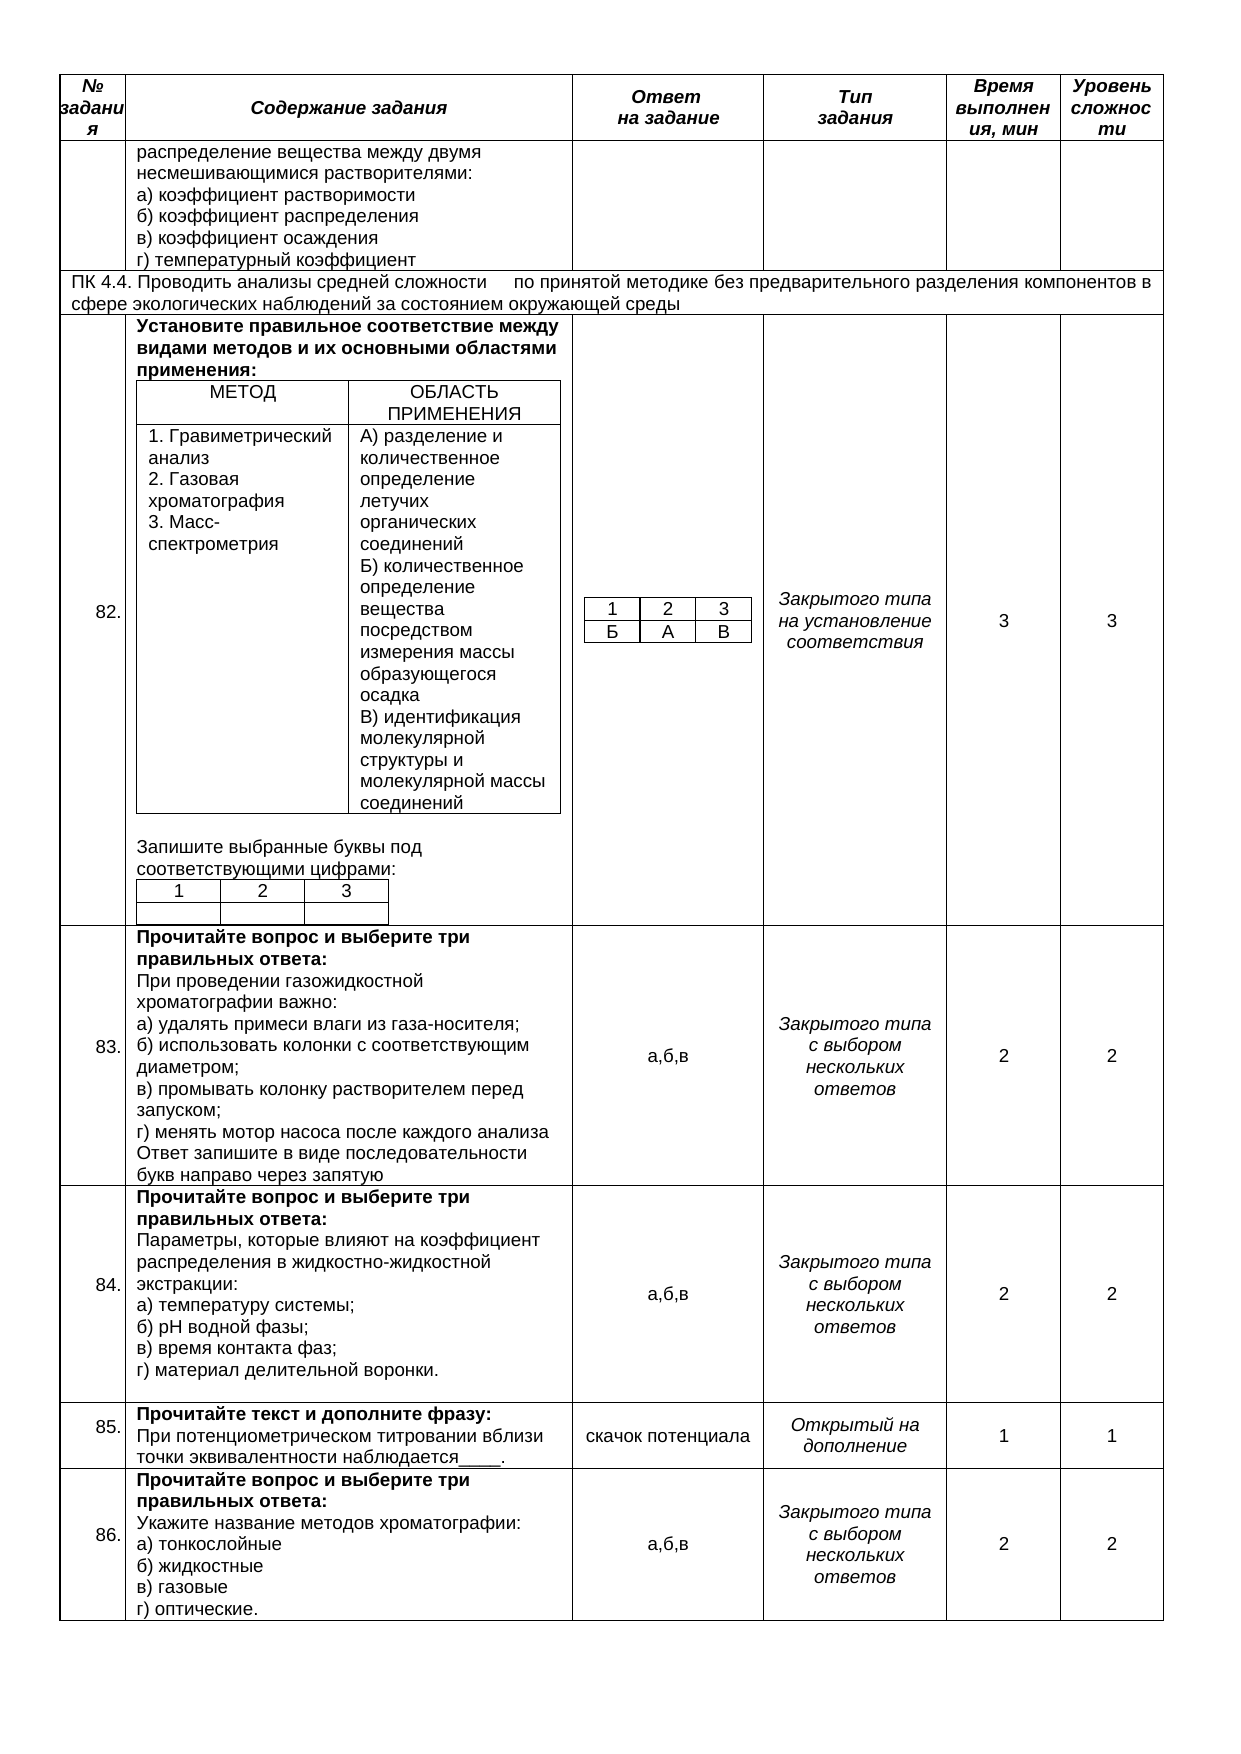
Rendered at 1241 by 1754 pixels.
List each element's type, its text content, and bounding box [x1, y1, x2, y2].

table_cell 1 [1061, 1403, 1163, 1467]
table_header Содержание задания [126, 75, 572, 139]
table_cell 3 [1061, 315, 1163, 925]
table_cell 2 [947, 1186, 1060, 1402]
table_cell а,б,в [573, 1186, 763, 1402]
table_cell а,б,в [573, 1469, 763, 1619]
table_cell Прочитайте вопрос и выберите три правильных ответа: Укажите название методов хроматографии: а) тонкослойные б) жидкостные в) газовые г) оптические. [126, 1469, 572, 1619]
table_cell 3 [947, 315, 1060, 925]
table_cell [61, 315, 125, 925]
table_cell [61, 141, 125, 270]
table_cell 1 [947, 1403, 1060, 1467]
table_cell а,б,в [573, 926, 763, 1185]
table_cell Закрытого типа с выбором нескольких ответов [764, 1469, 946, 1619]
table_cell [61, 1186, 125, 1402]
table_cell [764, 141, 946, 270]
table_cell б [573, 141, 763, 270]
table_cell 1 [947, 141, 1060, 270]
table_cell Закрытого типа с выбором нескольких ответов [764, 1186, 946, 1402]
table_cell [61, 1469, 125, 1619]
table_cell ПК 4.4. Проводить анализы средней сложности по принятой методике без предварительного разделения компонентов в сфере экологических наблюдений за состоянием окружающей среды [61, 271, 1163, 314]
table_cell 2 [1061, 926, 1163, 1185]
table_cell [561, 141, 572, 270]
table_cell скачок потенциала [573, 1403, 763, 1467]
table_cell Прочитайте текст и дополните фразу: При потенциометрическом титровании вблизи точки эквивалентности наблюдается____. [126, 1403, 572, 1467]
table_cell Установите правильное соответствие между видами методов и их основными областями применения: Запишите выбранные буквы под соответствующими цифрами: [126, 315, 572, 925]
table_header Время выполнения, мин [947, 75, 1060, 139]
table_cell [61, 1403, 125, 1467]
table_cell 2 [1061, 1186, 1163, 1402]
table_header Уровень сложности [1061, 75, 1163, 139]
table_header Тип задания [764, 75, 946, 139]
table_cell [573, 315, 763, 925]
table_cell 2 [947, 1469, 1060, 1619]
table_cell Закрытого типа на установление соответствия [764, 315, 946, 925]
table_header № задания [61, 75, 125, 139]
table_cell 1 [1061, 141, 1163, 270]
table_cell 2 [1061, 1469, 1163, 1619]
table_header Ответ на задание [573, 75, 763, 139]
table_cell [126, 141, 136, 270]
table_cell [61, 926, 125, 1185]
table_cell Прочитайте вопрос и выберите три правильных ответа: Параметры, которые влияют на коэффициент распределения в жидкостно-жидкостной экстракции: а) температуру системы; б) pH водной фазы; в) время контакта фаз; г) материал делительной воронки. [126, 1186, 572, 1402]
table_cell 2 [947, 926, 1060, 1185]
table_cell Закрытого типа с выбором нескольких ответов [764, 926, 946, 1185]
table_cell Открытый на дополнение [764, 1403, 946, 1467]
table_cell Прочитайте вопрос и выберите три правильных ответа: При проведении газожидкостной хроматографии важно: а) удалять примеси влаги из газа-носителя; б) использовать колонки с соответствующим диаметром; в) промывать колонку растворителем перед запуском; г) менять мотор насоса после каждого анализа Ответ запишите в виде последовательности букв направо через запятую [126, 926, 572, 1185]
